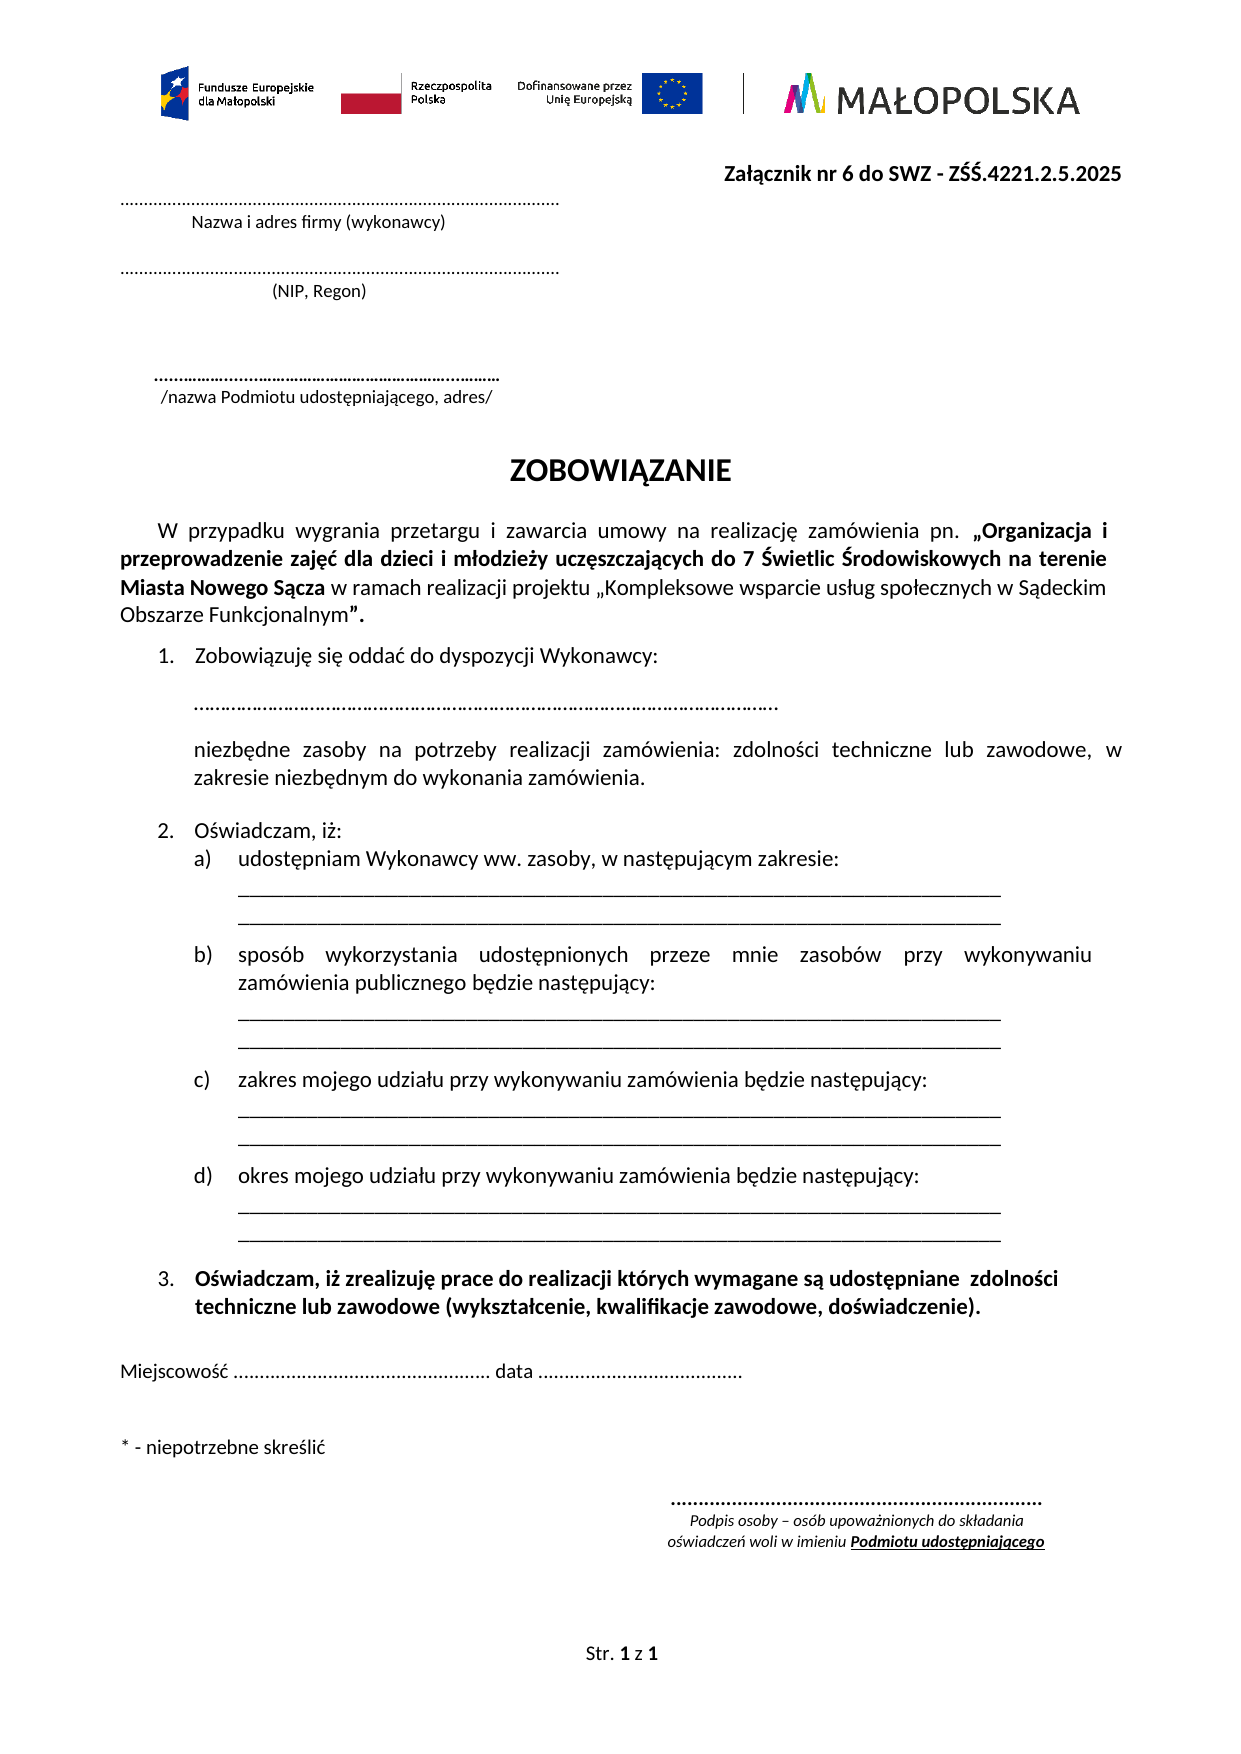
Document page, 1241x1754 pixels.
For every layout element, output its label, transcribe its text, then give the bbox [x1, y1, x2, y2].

text oświadczeń woli w imieniu Podmiotu udostępniającego [592, 1531, 1122, 1551]
list sposób wykorzystania udostępnionych przeze mnie zasobów przy wykonywaniu zamówienia publicznego będzie następujący: [194, 940, 1092, 996]
text Miejscowość ................................................. data ....................................... [120, 1358, 1122, 1384]
text ............................................................................................. [120, 187, 709, 210]
text ………………………………………………………………………………………………… [194, 688, 1122, 716]
text Podpis osoby – osób upoważnionych do składania [592, 1511, 1122, 1531]
text (NIP, Regon) [120, 279, 709, 302]
text W przypadku wygrania przetargu i zawarcia umowy na realizację zamówienia pn. „Organizacja i przeprowadzenie zajęć dla dzieci i młodzieży uczęszczających do 7 Świetlic Środowiskowych na terenie Miasta Nowego Sącza w ramach realizacji projektu „Kompleksowe wsparcie usług społecznych w Sądeckim Obszarze Funkcjonalnym”. [120, 517, 1108, 629]
text ___________________________________________________________________ [238, 900, 1122, 928]
list Oświadczam, iż: [157, 816, 1122, 844]
text ___________________________________________________________________ [238, 1189, 1122, 1217]
text ___________________________________________________________________ [238, 872, 1122, 900]
list zakres mojego udziału przy wykonywaniu zamówienia będzie następujący: [194, 1065, 1092, 1093]
text ___________________________________________________________________ [238, 1121, 1122, 1149]
text ............................................................................................. [120, 256, 709, 279]
text ___________________________________________________________________ [238, 1024, 1122, 1052]
list udostępniam Wykonawcy ww. zasoby, w następującym zakresie: [194, 844, 1122, 872]
text ......……….......……………………………………...……… [120, 363, 533, 386]
list okres mojego udziału przy wykonywaniu zamówienia będzie następujący: [194, 1161, 1092, 1189]
text * - niepotrzebne skreślić [120, 1434, 1122, 1460]
text ................................................................... [592, 1485, 1122, 1511]
picture [148, 53, 1094, 134]
text /nazwa Podmiotu udostępniającego, adres/ [120, 386, 533, 408]
text ___________________________________________________________________ [238, 1093, 1122, 1121]
text ___________________________________________________________________ [238, 1217, 1122, 1246]
text Załącznik nr 6 do SWZ - ZŚŚ.4221.2.5.2025 [120, 159, 1122, 187]
list Zobowiązuję się oddać do dyspozycji Wykonawcy: [157, 641, 1122, 669]
list Oświadczam, iż zrealizuję prace do realizacji których wymagane są udostępniane zdolności techniczne lub zawodowe (wykształcenie, kwalifikacje zawodowe, doświadczenie). [157, 1264, 1122, 1320]
text ZOBOWIĄZANIE [120, 449, 1122, 490]
text ___________________________________________________________________ [238, 996, 1122, 1024]
text Nazwa i adres firmy (wykonawcy) [120, 210, 709, 233]
text niezbędne zasoby na potrzeby realizacji zamówienia: zdolności techniczne lub zawodowe, w zakresie niezbędnym do wykonania zamówienia. [194, 735, 1122, 791]
